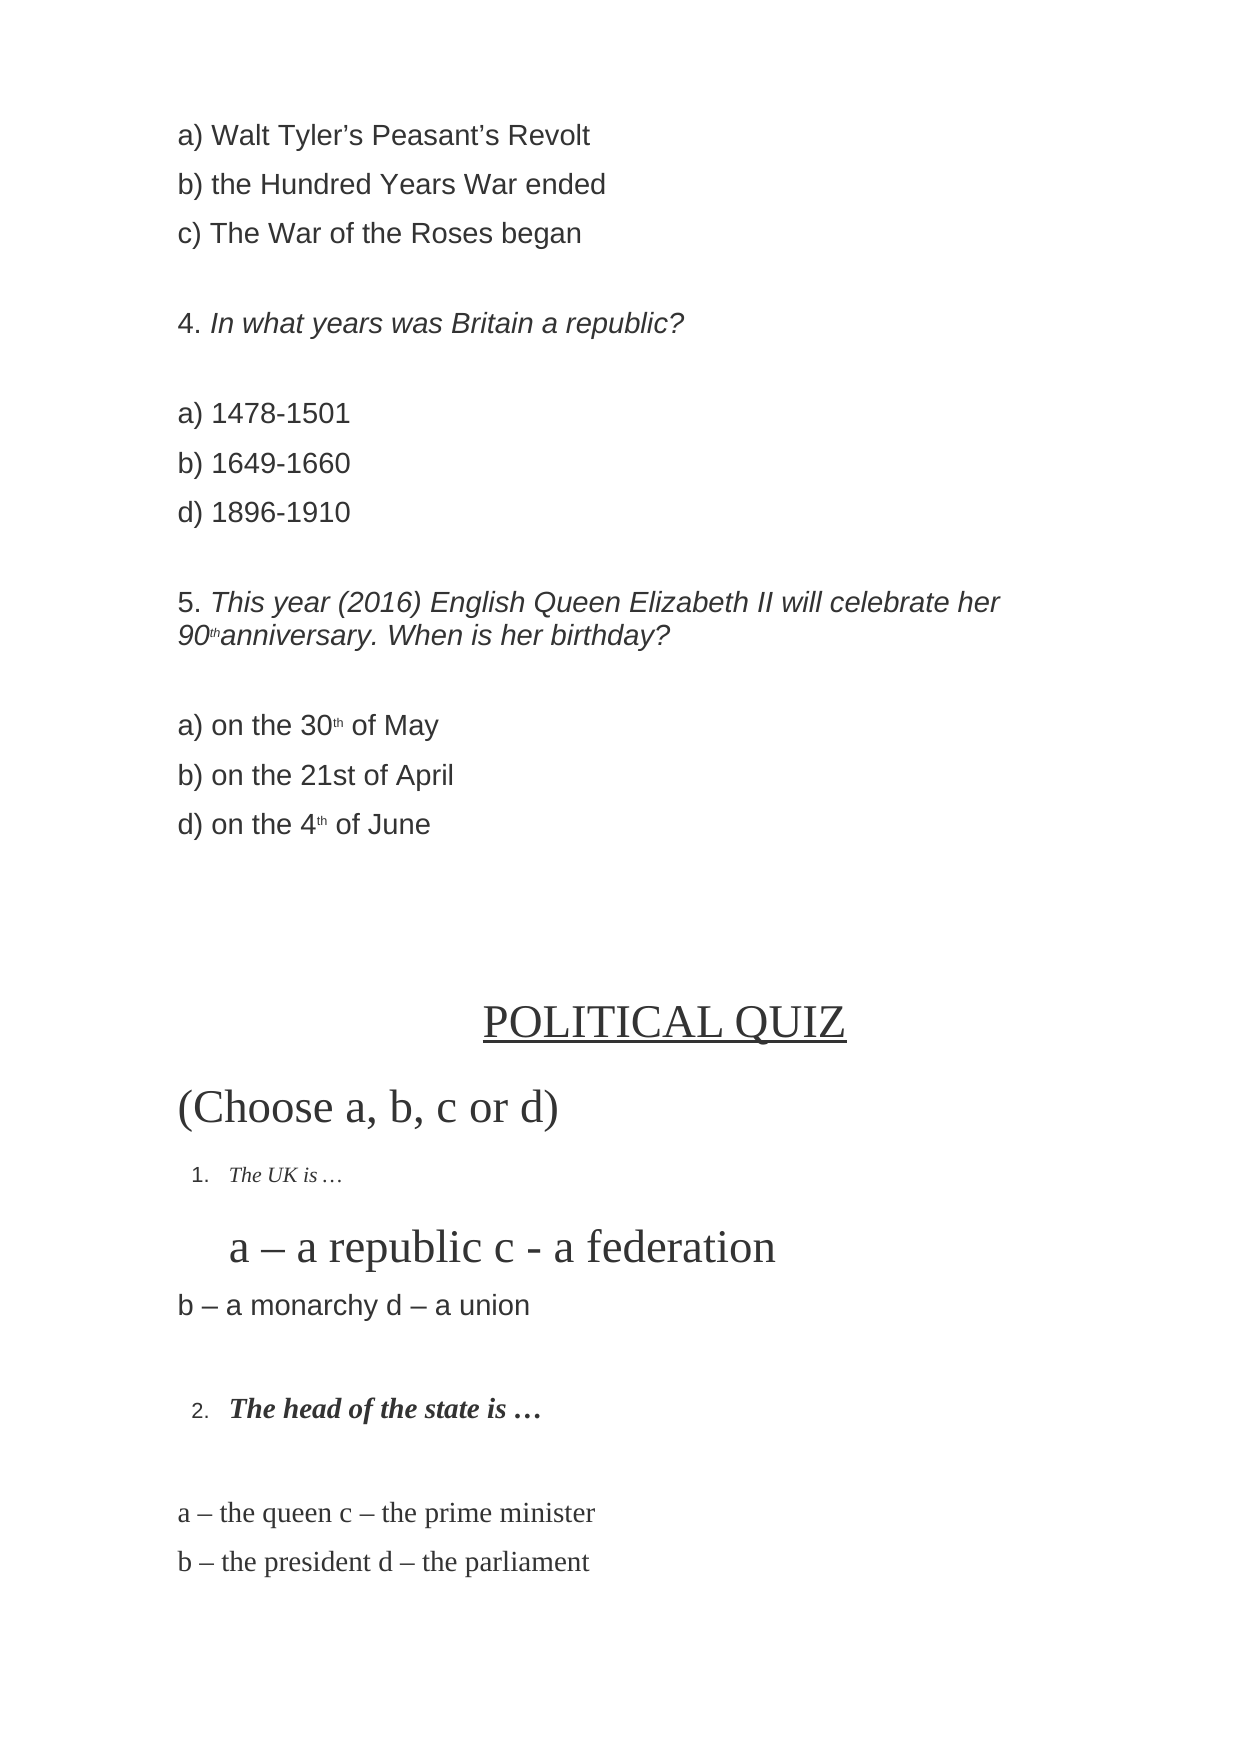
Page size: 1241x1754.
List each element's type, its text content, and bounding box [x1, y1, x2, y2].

text a) 1478-1501 [177, 396, 1152, 430]
text b) on the 21st of April [177, 757, 1152, 791]
list The head of the state is … [191, 1392, 1152, 1425]
text d) 1896-1910 [177, 495, 1152, 528]
text a – a republic c - a federation [229, 1219, 1152, 1272]
text b) the Hundred Years War ended [177, 167, 1152, 201]
text a) on the 30th of May [177, 708, 1152, 742]
text (Choose a, b, c or d) [177, 1079, 1152, 1133]
text a) Walt Tyler’s Peasant’s Revolt [177, 118, 1152, 152]
text b – the president d – the parliament [177, 1544, 1152, 1578]
text POLITICAL QUIZ [177, 994, 1152, 1048]
text 5. This year (2016) English Queen Elizabeth II will celebrate her 90thanniversary. When is her birthday? [177, 585, 1152, 652]
text b) 1649-1660 [177, 446, 1152, 479]
text b – a monarchy d – a union [177, 1288, 1152, 1322]
text c) The War of the Roses began [177, 216, 1152, 250]
text 4. In what years was Britain a republic? [177, 306, 1152, 340]
text a – the queen c – the prime minister [177, 1495, 1152, 1529]
list The UK is … [191, 1162, 1152, 1187]
text d) on the 4th of June [177, 807, 1152, 840]
